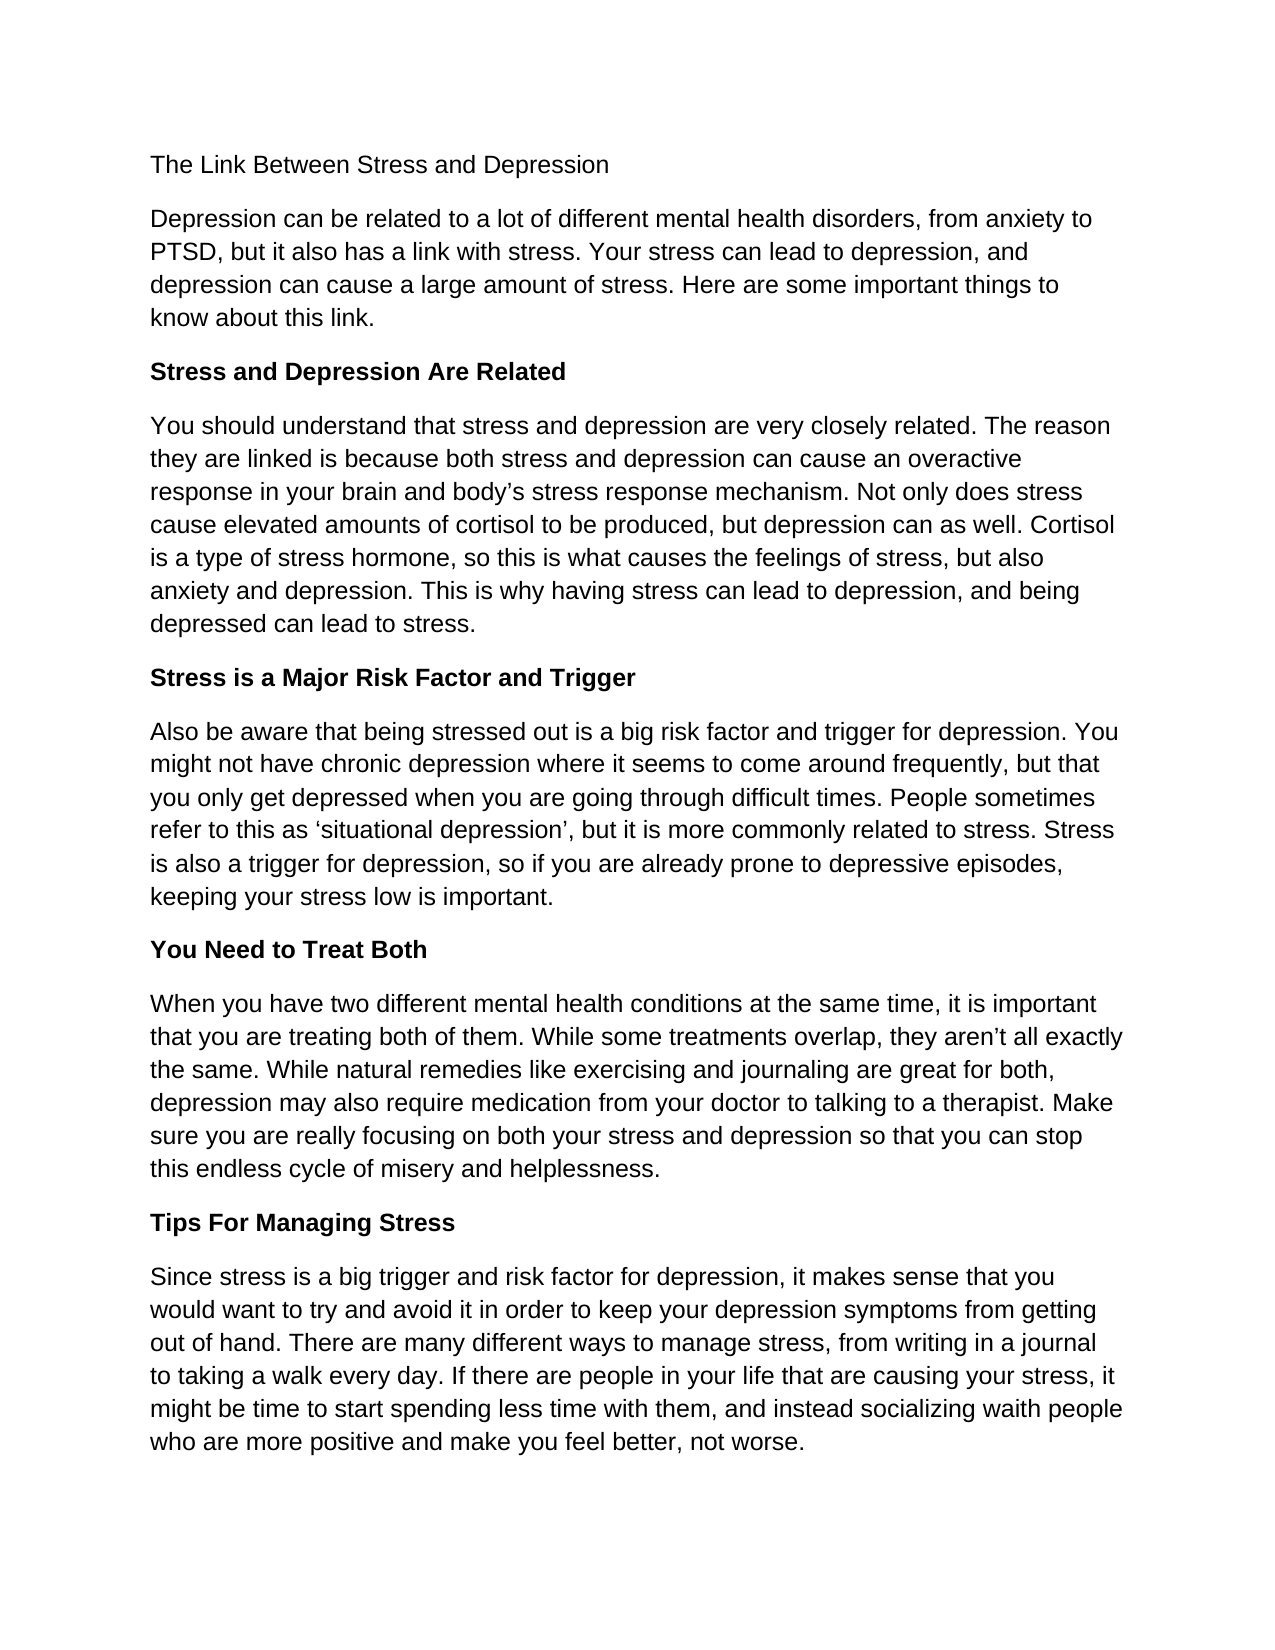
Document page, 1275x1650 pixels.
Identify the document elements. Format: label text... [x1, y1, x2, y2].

text Since stress is a big trigger and risk factor for depression, it makes sense that you would want to try and avoid it in order to keep your depression symptoms from getting out of hand. There are many different ways to manage stress, from writing in a journal to taking a walk every day. If there are people in your life that are causing your stress, it might be time to start spending less time with them, and instead socializing waith people who are more positive and make you feel better, not worse. [150, 1262, 1125, 1456]
text Stress and Depression Are Related [150, 357, 1125, 386]
text When you have two different mental health conditions at the same time, it is important that you are treating both of them. While some treatments overlap, they aren’t all exactly the same. While natural remedies like exercising and journaling are great for both, depression may also require medication from your doctor to talking to a therapist. Make sure you are really focusing on both your stress and depression so that you can stop this endless cycle of misery and helplessness. [150, 989, 1125, 1183]
text The Link Between Stress and Depression [150, 150, 1125, 179]
text You Need to Treat Both [150, 935, 1125, 964]
text Tips For Managing Stress [150, 1208, 1125, 1237]
text You should understand that stress and depression are very closely related. The reason they are linked is because both stress and depression can cause an overactive response in your brain and body’s stress response mechanism. Not only does stress cause elevated amounts of cortisol to be produced, but depression can as well. Cortisol is a type of stress hormone, so this is what causes the feelings of stress, but also anxiety and depression. This is why having stress can lead to depression, and being depressed can lead to stress. [150, 411, 1125, 637]
text Also be aware that being stressed out is a big risk factor and trigger for depression. You might not have chronic depression where it seems to come around frequently, but that you only get depressed when you are going through difficult times. People sometimes refer to this as ‘situational depression’, but it is more commonly related to stress. Stress is also a trigger for depression, so if you are already prone to depressive episodes, keeping your stress low is important. [150, 716, 1125, 910]
text Depression can be related to a lot of different mental health disorders, from anxiety to PTSD, but it also has a link with stress. Your stress can lead to depression, and depression can cause a large amount of stress. Here are some important things to know about this link. [150, 204, 1125, 332]
text Stress is a Major Risk Factor and Trigger [150, 663, 1125, 691]
